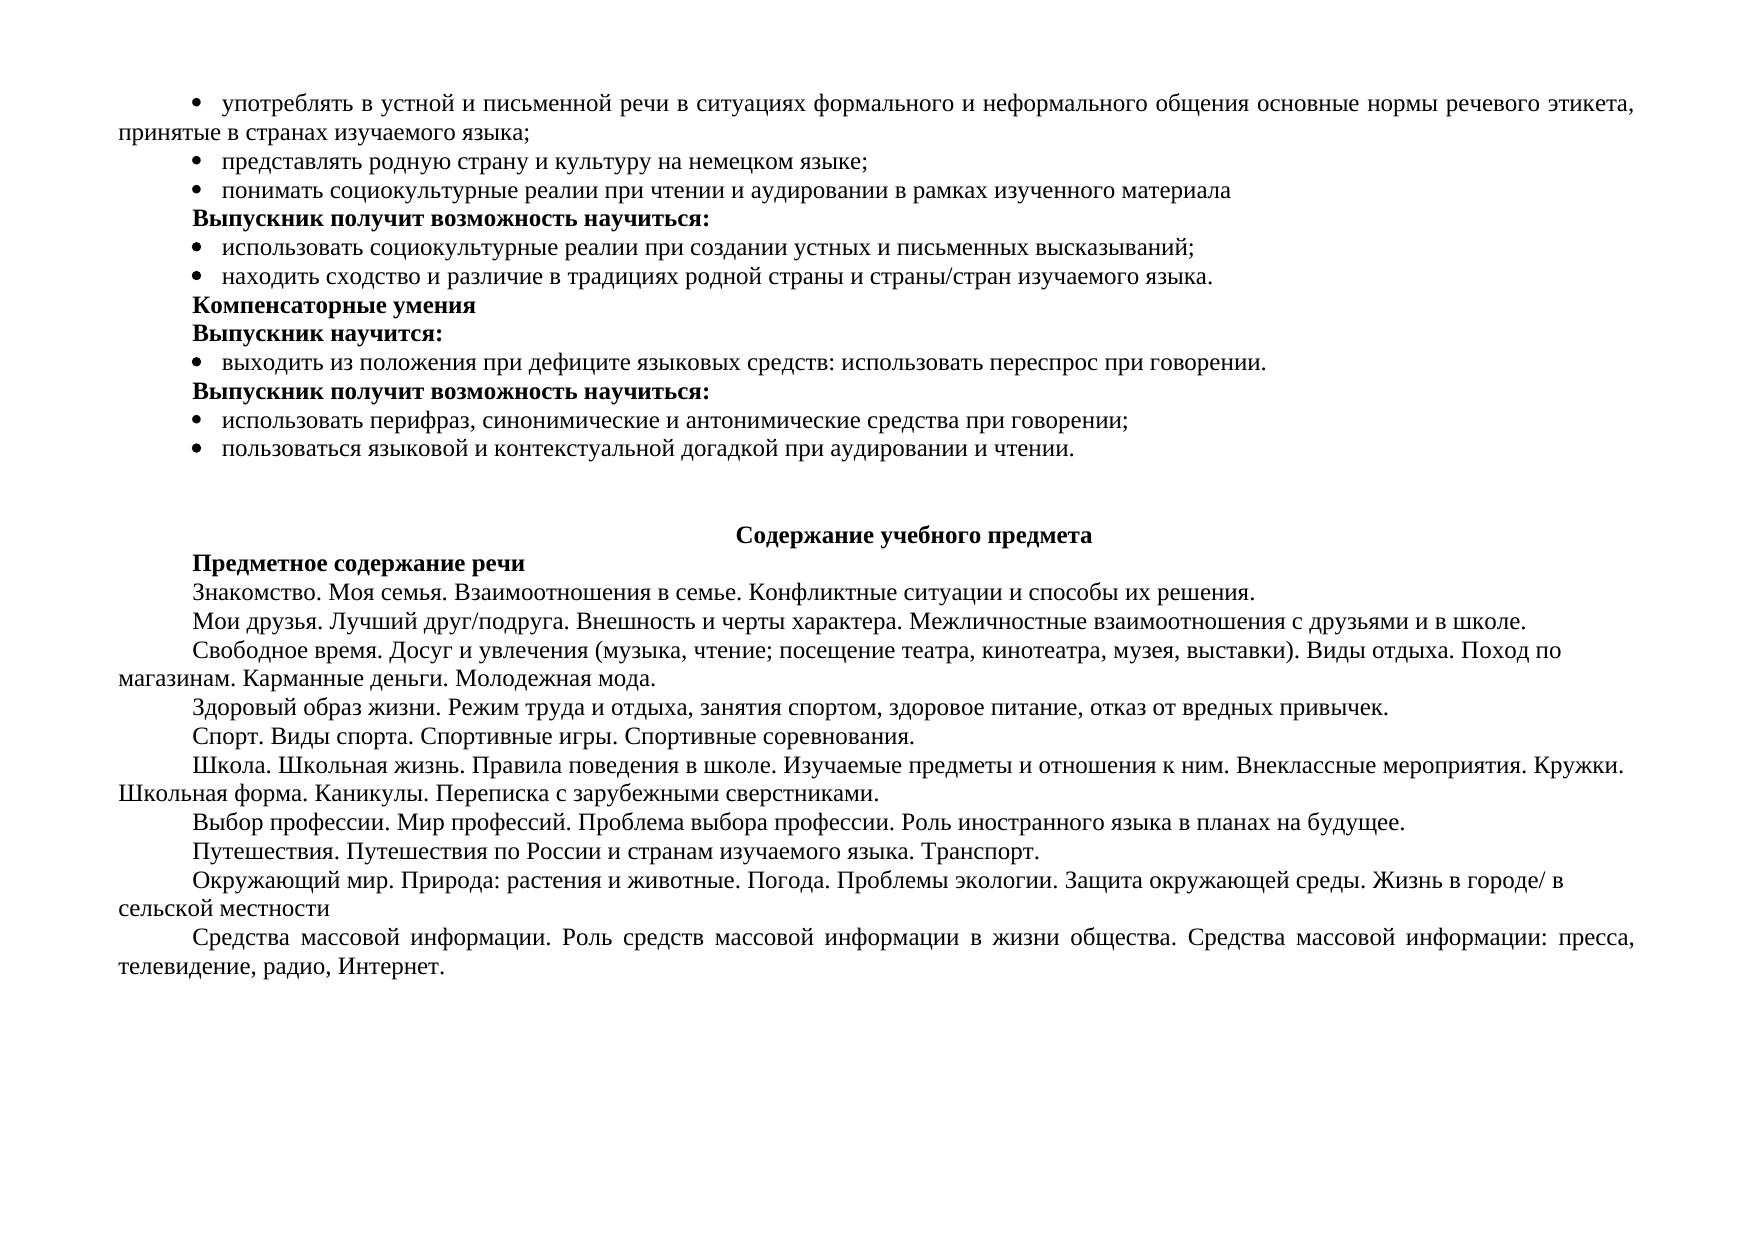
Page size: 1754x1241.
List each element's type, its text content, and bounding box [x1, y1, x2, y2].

list понимать социокультурные реалии при чтении и аудировании в рамках изученного материала [118, 175, 1636, 203]
text Здоровый образ жизни. Режим труда и отдыха, занятия спортом, здоровое питание, отказ от вредных привычек. [118, 692, 1636, 721]
text Знакомство. Моя семья. Взаимоотношения в семье. Конфликтные ситуации и способы их решения. [118, 577, 1636, 606]
text Содержание учебного предмета [118, 520, 1636, 548]
list использовать социокультурные реалии при создании устных и письменных высказываний; [118, 232, 1636, 261]
list пользоваться языковой и контекстуальной догадкой при аудировании и чтении. [118, 433, 1636, 462]
text Окружающий мир. Природа: растения и животные. Погода. Проблемы экологии. Защита окружающей среды. Жизнь в городе/ в сельской местности [118, 865, 1636, 922]
text Компенсаторные умения [118, 290, 1636, 318]
text Школа. Школьная жизнь. Правила поведения в школе. Изучаемые предметы и отношения к ним. Внеклассные мероприятия. Кружки. Школьная форма. Каникулы. Переписка с зарубежными сверстниками. [118, 750, 1636, 807]
text Предметное содержание речи [118, 548, 1636, 577]
list использовать перифраз, синонимические и антонимические средства при говорении; [118, 405, 1636, 433]
list представлять родную страну и культуру на немецком языке; [118, 146, 1636, 175]
text Путешествия. Путешествия по России и странам изучаемого языка. Транспорт. [118, 836, 1636, 865]
list находить сходство и различие в традициях родной страны и страны/стран изучаемого языка. [118, 261, 1636, 290]
text Свободное время. Досуг и увлечения (музыка, чтение; посещение театра, кинотеатра, музея, выставки). Виды отдыха. Поход по магазинам. Карманные деньги. Молодежная мода. [118, 635, 1636, 692]
text Выбор профессии. Мир профессий. Проблема выбора профессии. Роль иностранного языка в планах на будущее. [118, 807, 1636, 836]
text Выпускник научится: [118, 318, 1636, 347]
list выходить из положения при дефиците языковых средств: использовать переспрос при говорении. [118, 347, 1636, 376]
list употреблять в устной и письменной речи в ситуациях формального и неформального общения основные нормы речевого этикета, принятые в странах изучаемого языка; [118, 88, 1636, 146]
text Мои друзья. Лучший друг/подруга. Внешность и черты характера. Межличностные взаимоотношения с друзьями и в школе. [118, 606, 1636, 635]
text Выпускник получит возможность научиться: [118, 376, 1636, 405]
text Выпускник получит возможность научиться: [118, 203, 1636, 232]
text Спорт. Виды спорта. Спортивные игры. Спортивные соревнования. [118, 721, 1636, 750]
text Средства массовой информации. Роль средств массовой информации в жизни общества. Средства массовой информации: пресса, телевидение, радио, Интернет. [118, 922, 1636, 980]
